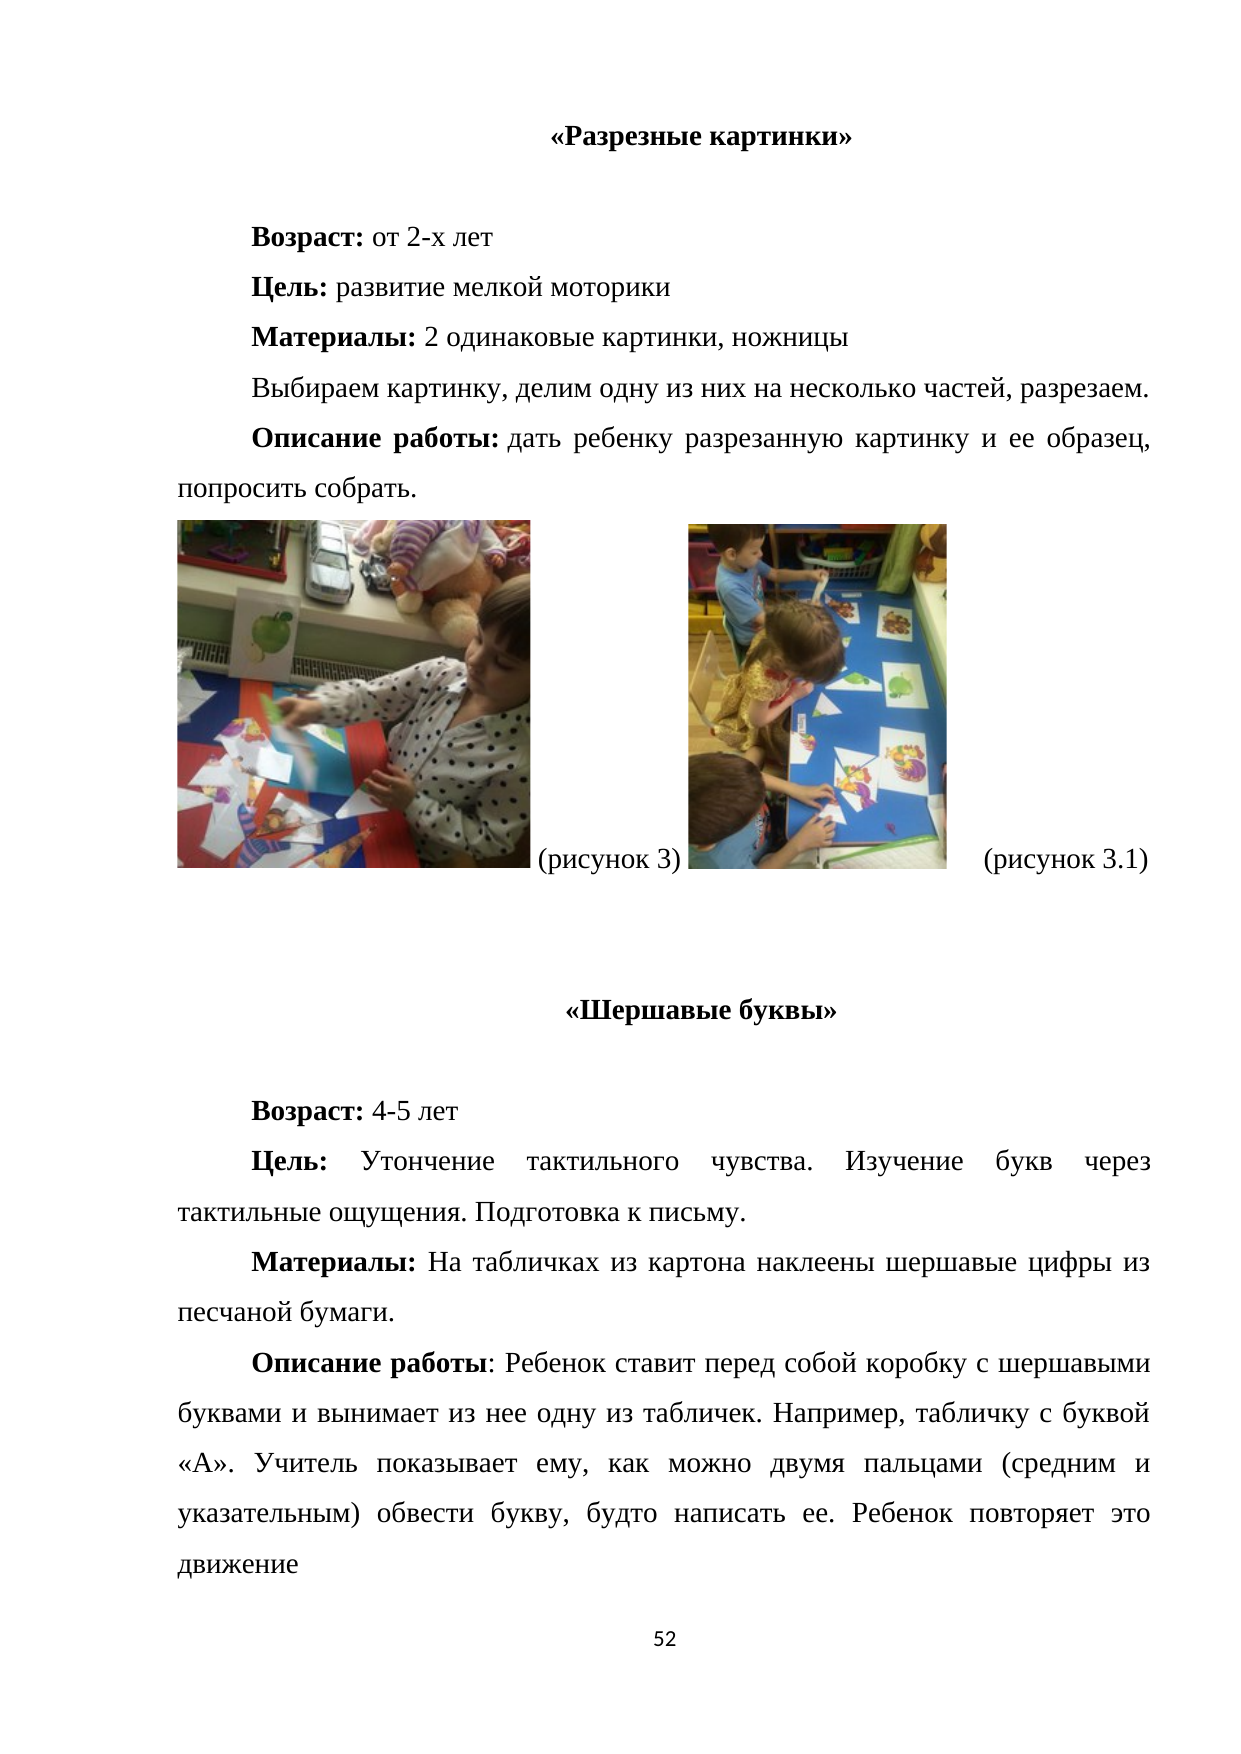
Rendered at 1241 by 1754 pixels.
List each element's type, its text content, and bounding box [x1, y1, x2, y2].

text Возраст: от 2-х лет [177, 219, 1152, 252]
text Материалы: 2 одинаковые картинки, ножницы [177, 319, 1152, 353]
text Возраст: 4-5 лет [177, 1093, 1152, 1127]
text Цель: Утончение тактильного чувства. Изучение букв через тактильные ощущения. Подготовка к письму. [177, 1143, 1152, 1227]
picture [177, 520, 531, 868]
text «Шершавые буквы» [177, 992, 1152, 1026]
text «Разрезные картинки» [177, 118, 1152, 152]
picture [688, 524, 947, 869]
text Цель: развитие мелкой моторики [177, 269, 1152, 303]
text Описание работы: дать ребенку разрезанную картинку и ее образец, попросить собрать. [177, 420, 1152, 504]
text Материалы: На табличках из картона наклеены шершавые цифры из песчаной бумаги. [177, 1244, 1152, 1328]
text Описание работы: Ребенок ставит перед собой коробку с шершавыми буквами и вынимает из нее одну из табличек. Например, табличку с буквой «А». Учитель показывает ему, как можно двумя пальцами (средним и указательным) обвести букву, будто написать ее. Ребенок повторяет это движение [177, 1345, 1152, 1579]
text Выбираем картинку, делим одну из них на несколько частей, разрезаем. [177, 370, 1152, 403]
